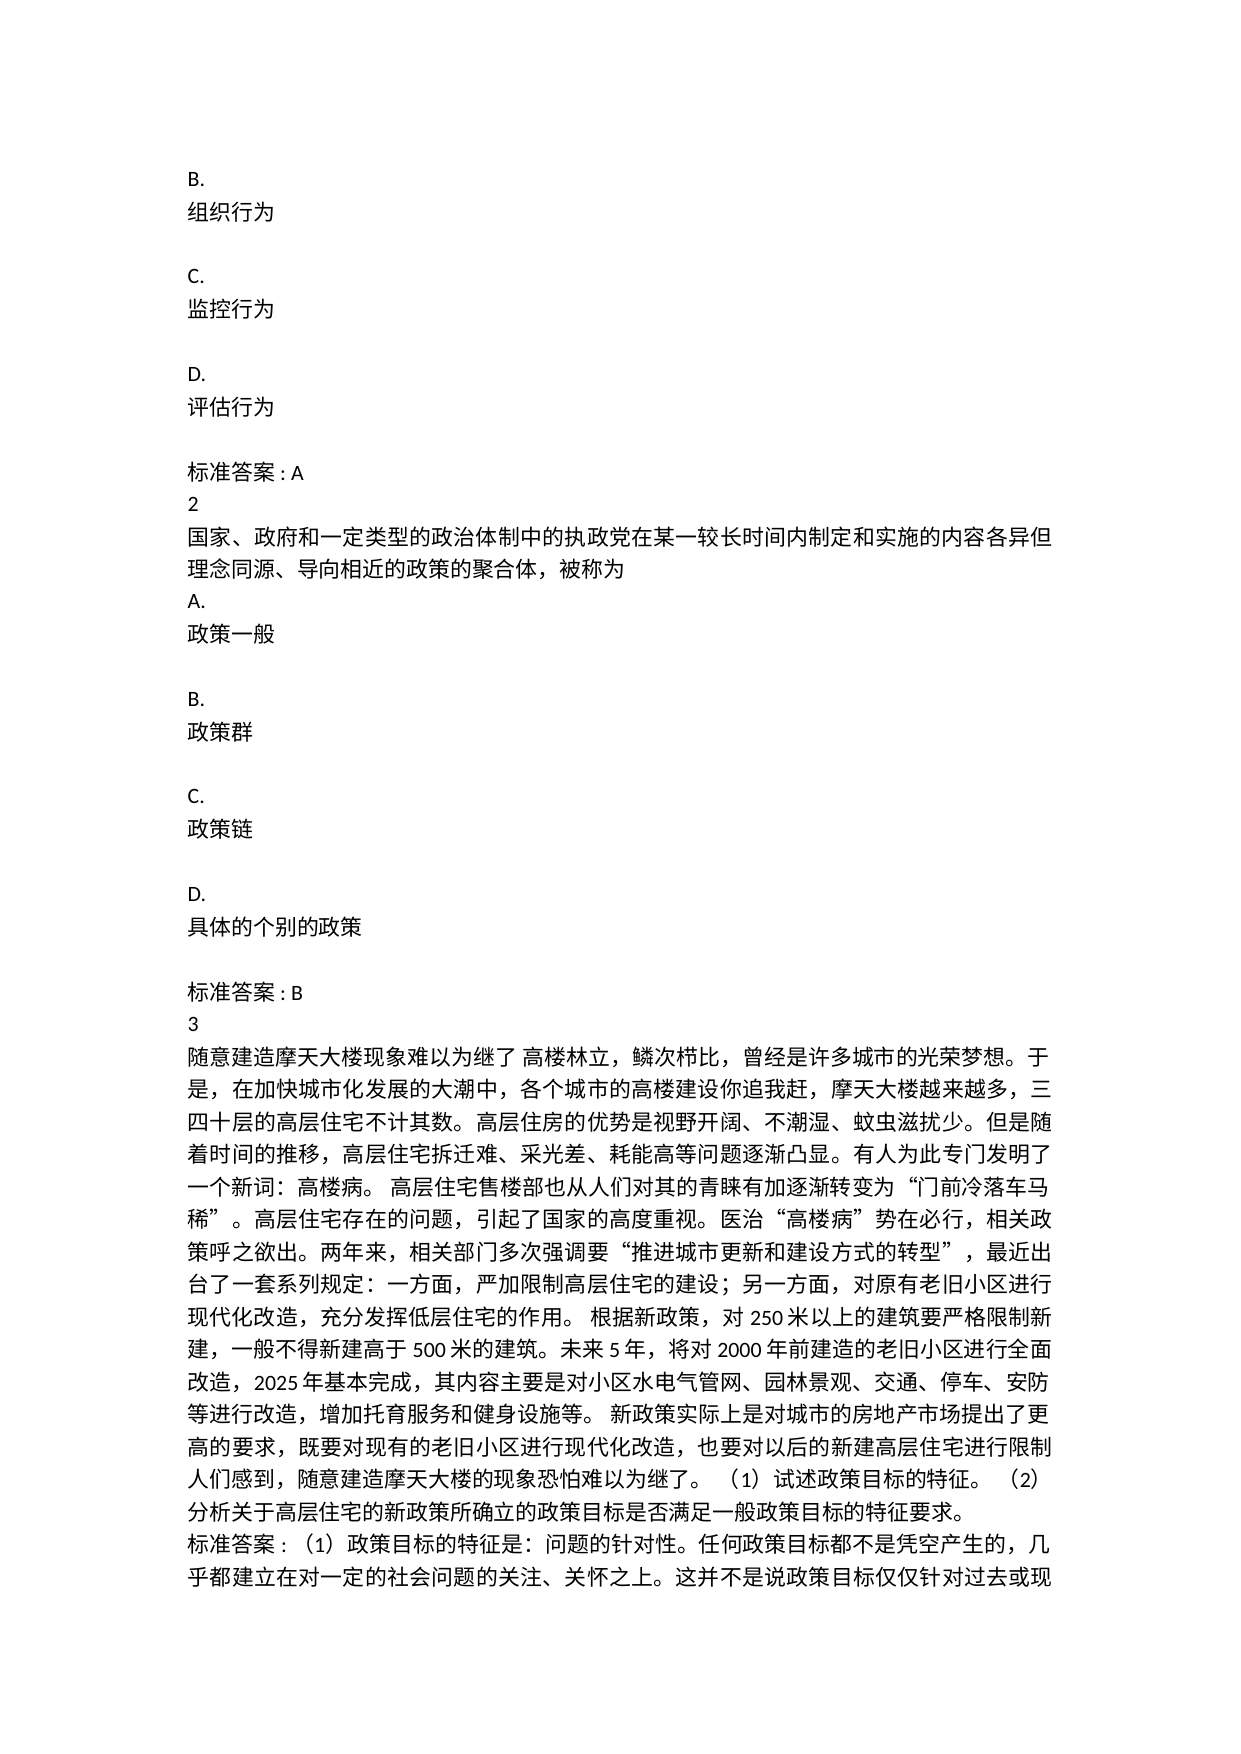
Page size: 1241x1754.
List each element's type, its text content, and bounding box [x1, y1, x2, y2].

text B. [187, 682, 1053, 714]
text 国家、政府和一定类型的政治体制中的执政党在某一较长时间内制定和实施的内容各异但理念同源、导向相近的政策的聚合体，被称为 [187, 519, 1053, 584]
text 3 [187, 1007, 1053, 1039]
text 组织行为 [187, 194, 1053, 227]
text 评估行为 [187, 389, 1053, 422]
text 具体的个别的政策 [187, 909, 1053, 942]
text A. [187, 584, 1053, 617]
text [187, 1527, 1053, 1592]
text D. [187, 357, 1053, 389]
text 标准答案 : B [187, 974, 1053, 1007]
text 政策一般 [187, 617, 1053, 649]
text 政策群 [187, 714, 1053, 747]
text C. [187, 259, 1053, 292]
text B. [187, 162, 1053, 194]
text 随意建造摩天大楼现象难以为继了 高楼林立，鳞次栉比，曾经是许多城市的光荣梦想。于是，在加快城市化发展的大潮中，各个城市的高楼建设你追我赶，摩天大楼越来越多，三四十层的高层住宅不计其数。高层住房的优势是视野开阔、不潮湿、蚊虫滋扰少。但是随着时间的推移，高层住宅拆迁难、采光差、耗能高等问题逐渐凸显。有人为此专门发明了一个新词：高楼病。 高层住宅售楼部也从人们对其的青睐有加逐渐转变为“门前冷落车马稀”。高层住宅存在的问题，引起了国家的高度重视。医治“高楼病”势在必行，相关政策呼之欲出。两年来，相关部门多次强调要“推进城市更新和建设方式的转型”，最近出台了一套系列规定：一方面，严加限制高层住宅的建设；另一方面，对原有老旧小区进行现代化改造，充分发挥低层住宅的作用。 根据新政策，对250米以上的建筑要严格限制新建，一般不得新建高于500米的建筑。未来5年，将对2000年前建造的老旧小区进行全面改造，2025年基本完成，其内容主要是对小区水电气管网、园林景观、交通、停车、安防等进行改造，增加托育服务和健身设施等。 新政策实际上是对城市的房地产市场提出了更高的要求，既要对现有的老旧小区进行现代化改造，也要对以后的新建高层住宅进行限制。人们感到，随意建造摩天大楼的现象恐怕难以为继了。 （1）试述政策目标的特征。 （2）分析关于高层住宅的新政策所确立的政策目标是否满足一般政策目标的特征要求。 [187, 1039, 1053, 1527]
text 2 [187, 487, 1053, 519]
text 政策链 [187, 812, 1053, 844]
text D. [187, 877, 1053, 909]
text 标准答案 : A [187, 454, 1053, 487]
text C. [187, 779, 1053, 812]
text 监控行为 [187, 292, 1053, 324]
